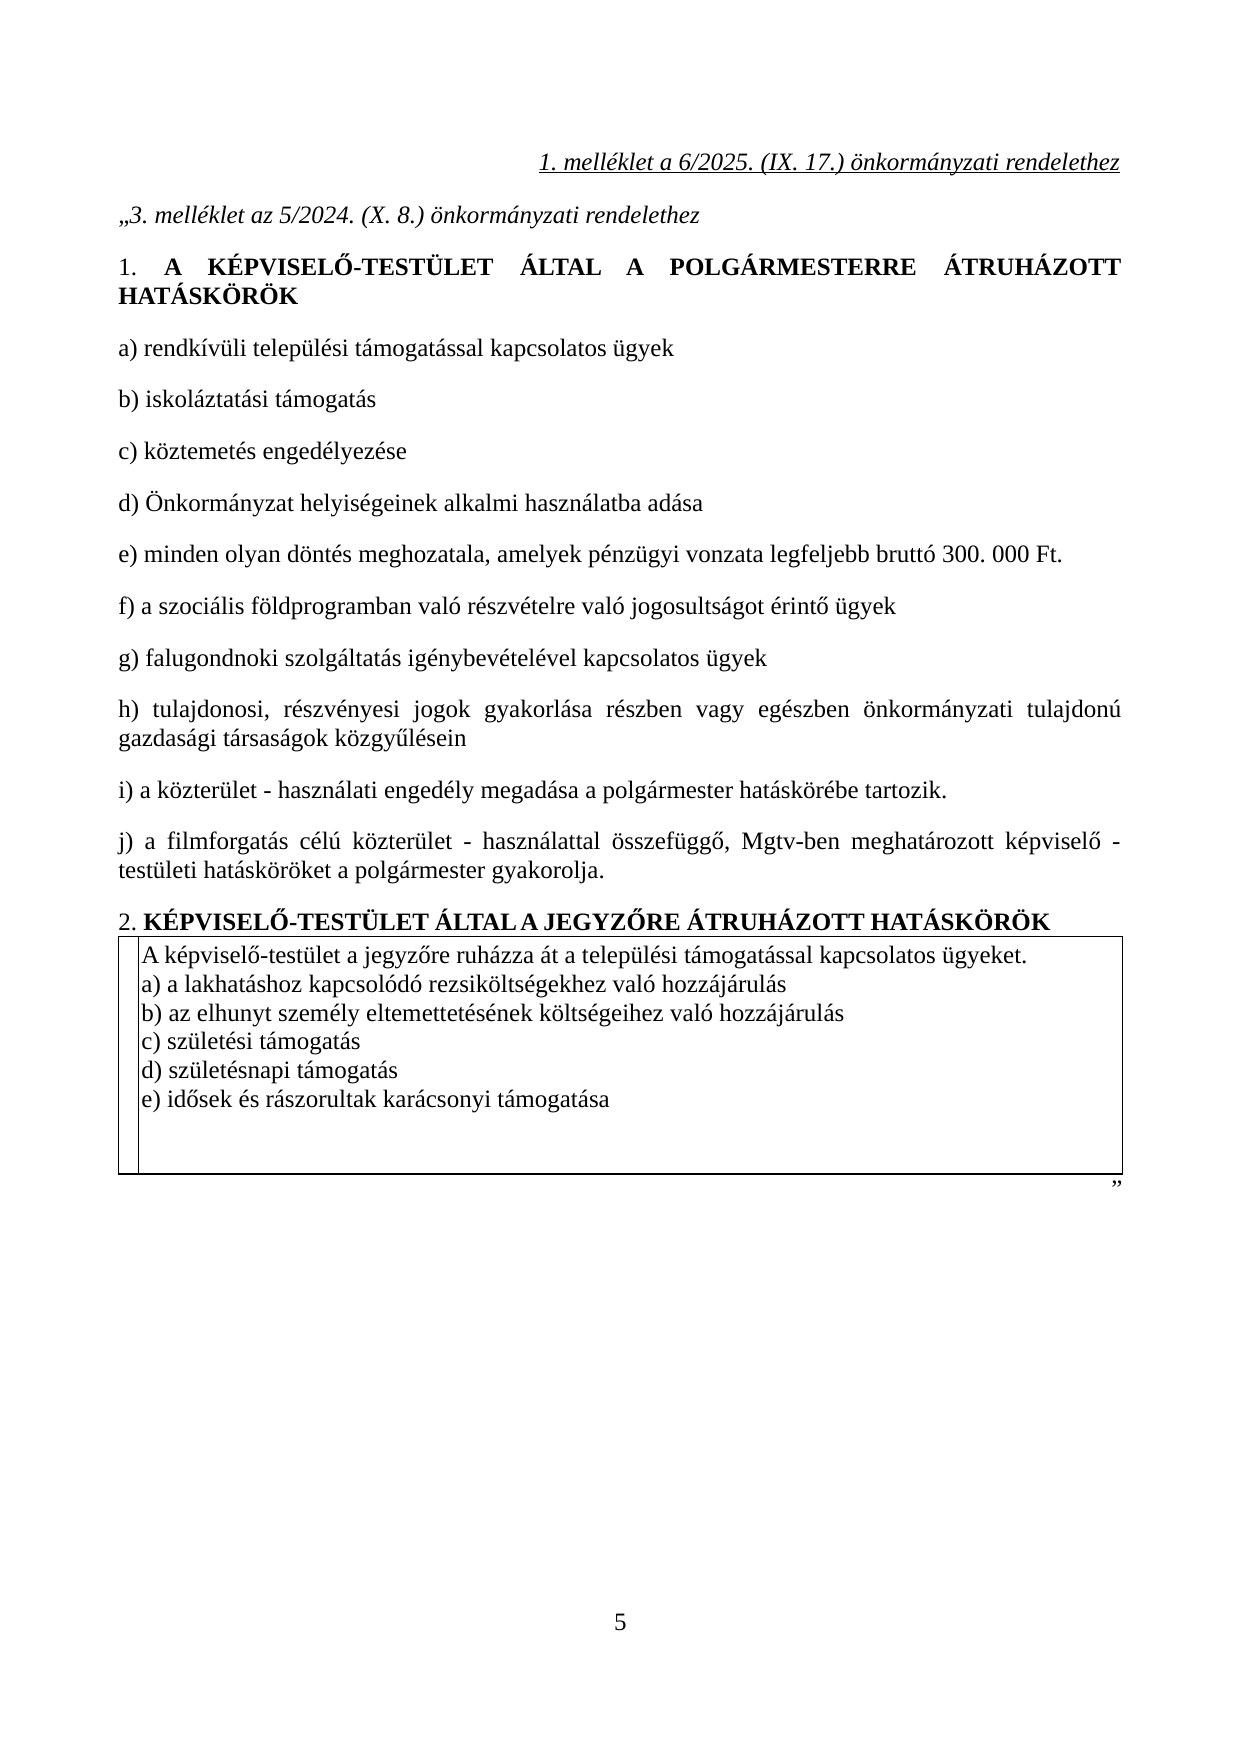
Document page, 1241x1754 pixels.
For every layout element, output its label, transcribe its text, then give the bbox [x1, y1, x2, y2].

text b) iskoláztatási támogatás [118, 384, 1122, 413]
table_header [119, 937, 138, 1173]
text c) köztemetés engedélyezése [118, 436, 1122, 465]
text h) tulajdonosi, részvényesi jogok gyakorlása részben vagy egészben önkormányzati tulajdonú gazdasági társaságok közgyűlésein [118, 694, 1122, 752]
text a) rendkívüli települési támogatással kapcsolatos ügyek [118, 333, 1122, 361]
text 1. A KÉPVISELŐ-TESTÜLET ÁLTAL A POLGÁRMESTERRE ÁTRUHÁZOTT HATÁSKÖRÖK [118, 252, 1122, 310]
text „3. melléklet az 5/2024. (X. 8.) önkormányzati rendelethez [118, 201, 1122, 229]
text ” [118, 1175, 1122, 1203]
text g) falugondnoki szolgáltatás igénybevételével kapcsolatos ügyek [118, 643, 1122, 671]
text e) minden olyan döntés meghozatala, amelyek pénzügyi vonzata legfeljebb bruttó 300. 000 Ft. [118, 539, 1122, 568]
text f) a szociális földprogramban való részvételre való jogosultságot érintő ügyek [118, 591, 1122, 620]
text 1. melléklet a 6/2025. (IX. 17.) önkormányzati rendelethez [118, 147, 1122, 176]
text d) Önkormányzat helyiségeinek alkalmi használatba adása [118, 488, 1122, 516]
text i) a közterület - használati engedély megadása a polgármester hatáskörébe tartozik. [118, 775, 1122, 803]
text 2. KÉPVISELŐ-TESTÜLET ÁLTAL A JEGYZŐRE ÁTRUHÁZOTT HATÁSKÖRÖK [118, 907, 1122, 936]
table_header A képviselő-testület a jegyzőre ruházza át a települési támogatással kapcsolatos ügyeket. a) a lakhatáshoz kapcsolódó rezsiköltségekhez való hozzájárulás b) az elhunyt személy eltemettetésének költségeihez való hozzájárulás c) születési támogatás d) születésnapi támogatás e) idősek és rászorultak karácsonyi támogatása [139, 937, 1122, 1173]
text j) a filmforgatás célú közterület - használattal összefüggő, Mgtv-ben meghatározott képviselő - testületi hatásköröket a polgármester gyakorolja. [118, 826, 1122, 884]
